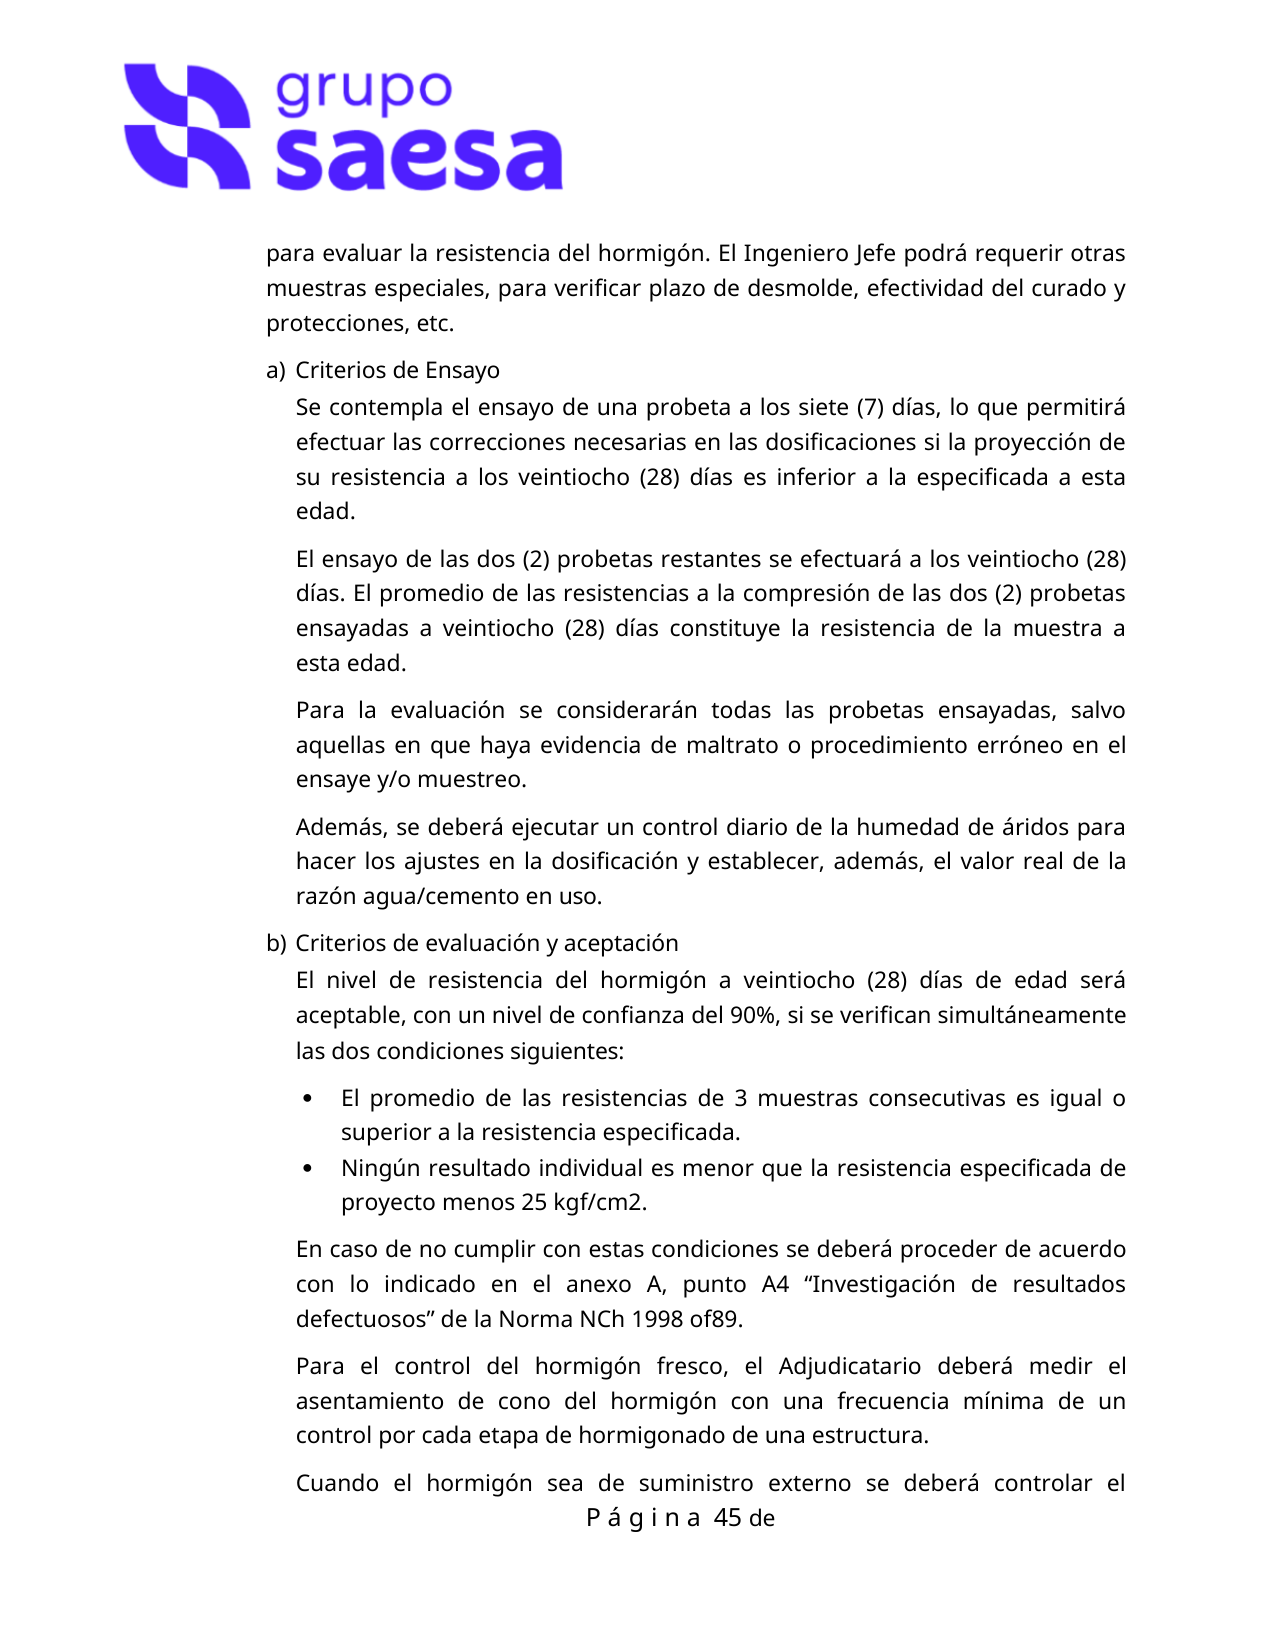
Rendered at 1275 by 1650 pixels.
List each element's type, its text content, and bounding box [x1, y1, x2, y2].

text Para la evaluación se considerarán todas las probetas ensayadas, salvo aquellas en que haya evidencia de maltrato o procedimiento erróneo en el ensaye y/o muestreo. [296, 694, 1127, 795]
text En caso de no cumplir con estas condiciones se deberá proceder de acuerdo con lo indicado en el anexo A, punto A4 “Investigación de resultados defectuosos” de la Norma NCh 1998 of89. [296, 1233, 1127, 1334]
text para evaluar la resistencia del hormigón. El Ingeniero Jefe podrá requerir otras muestras especiales, para verificar plazo de desmolde, efectividad del curado y protecciones, etc. [266, 236, 1127, 338]
picture [112, 54, 569, 195]
text Se contempla el ensayo de una probeta a los siete (7) días, lo que permitirá efectuar las correcciones necesarias en las dosificaciones si la proyección de su resistencia a los veintiocho (28) días es inferior a la especificada a esta edad. [296, 391, 1127, 526]
list Criterios de Ensayo [266, 354, 1162, 386]
list El promedio de las resistencias de 3 muestras consecutivas es igual o superior a la resistencia especificada. [303, 1082, 1127, 1148]
text Para el control del hormigón fresco, el Adjudicatario deberá medir el asentamiento de cono del hormigón con una frecuencia mínima de un control por cada etapa de hormigonado de una estructura. [296, 1350, 1127, 1451]
text Además, se deberá ejecutar un control diario de la humedad de áridos para hacer los ajustes en la dosificación y establecer, además, el valor real de la razón agua/cemento en uso. [296, 811, 1127, 911]
text Cuando el hormigón sea de suministro externo se deberá controlar el asentamiento de cono del hormigón de cada camión mezclador. [296, 1466, 1127, 1498]
text El ensayo de las dos (2) probetas restantes se efectuará a los veintiocho (28) días. El promedio de las resistencias a la compresión de las dos (2) probetas ensayadas a veintiocho (28) días constituye la resistencia de la muestra a esta edad. [296, 543, 1127, 678]
text El nivel de resistencia del hormigón a veintiocho (28) días de edad será aceptable, con un nivel de confianza del 90%, si se verifican simultáneamente las dos condiciones siguientes: [296, 964, 1127, 1066]
list Criterios de evaluación y aceptación [266, 927, 1162, 958]
list Ningún resultado individual es menor que la resistencia especificada de proyecto menos 25 kgf/cm2. [303, 1151, 1127, 1217]
